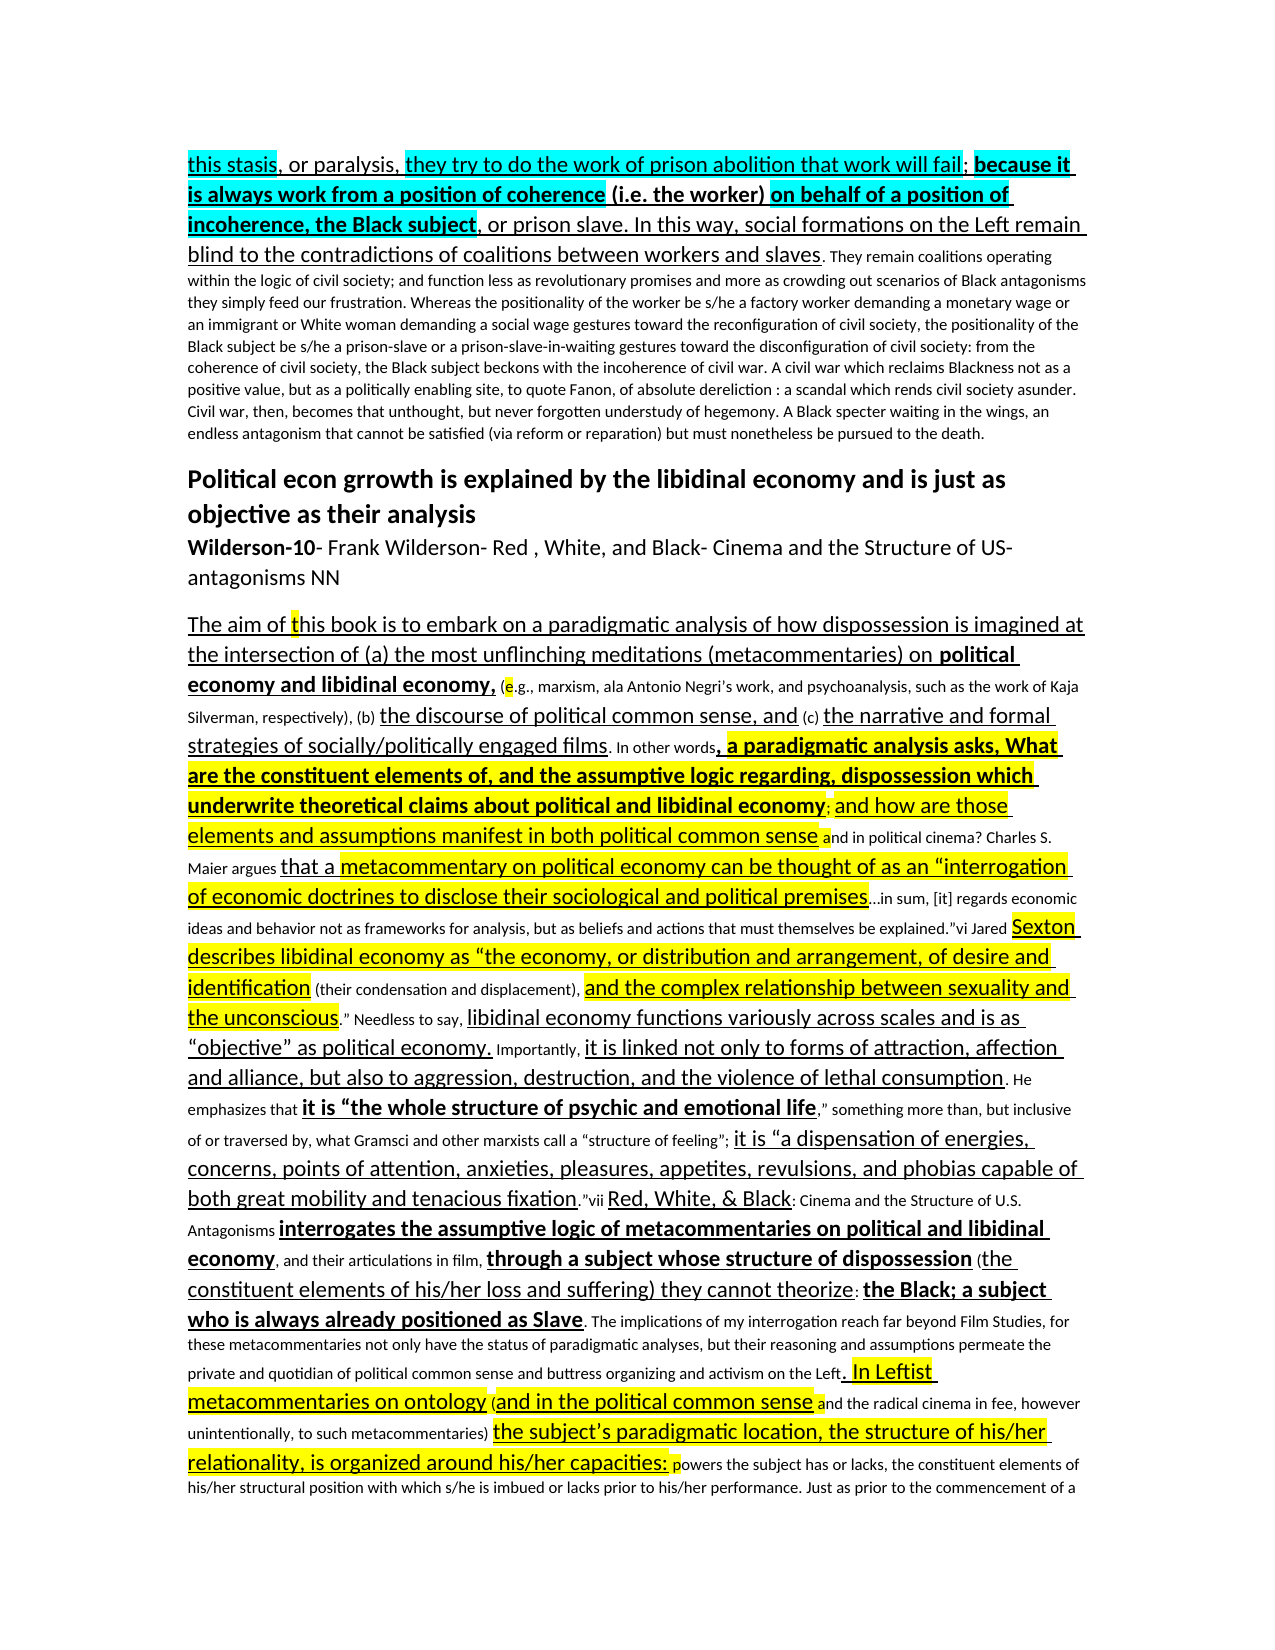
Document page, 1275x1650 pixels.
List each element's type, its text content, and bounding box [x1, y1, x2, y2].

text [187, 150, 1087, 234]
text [187, 610, 1087, 1498]
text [187, 235, 1087, 444]
text Wilderson-10- Frank Wilderson- Red , White, and Black- Cinema and the Structure of US- antagonisms NN [187, 533, 1087, 591]
subtitle Political econ grrowth is explained by the libidinal economy and is just as objective as their analysis [187, 462, 1087, 531]
